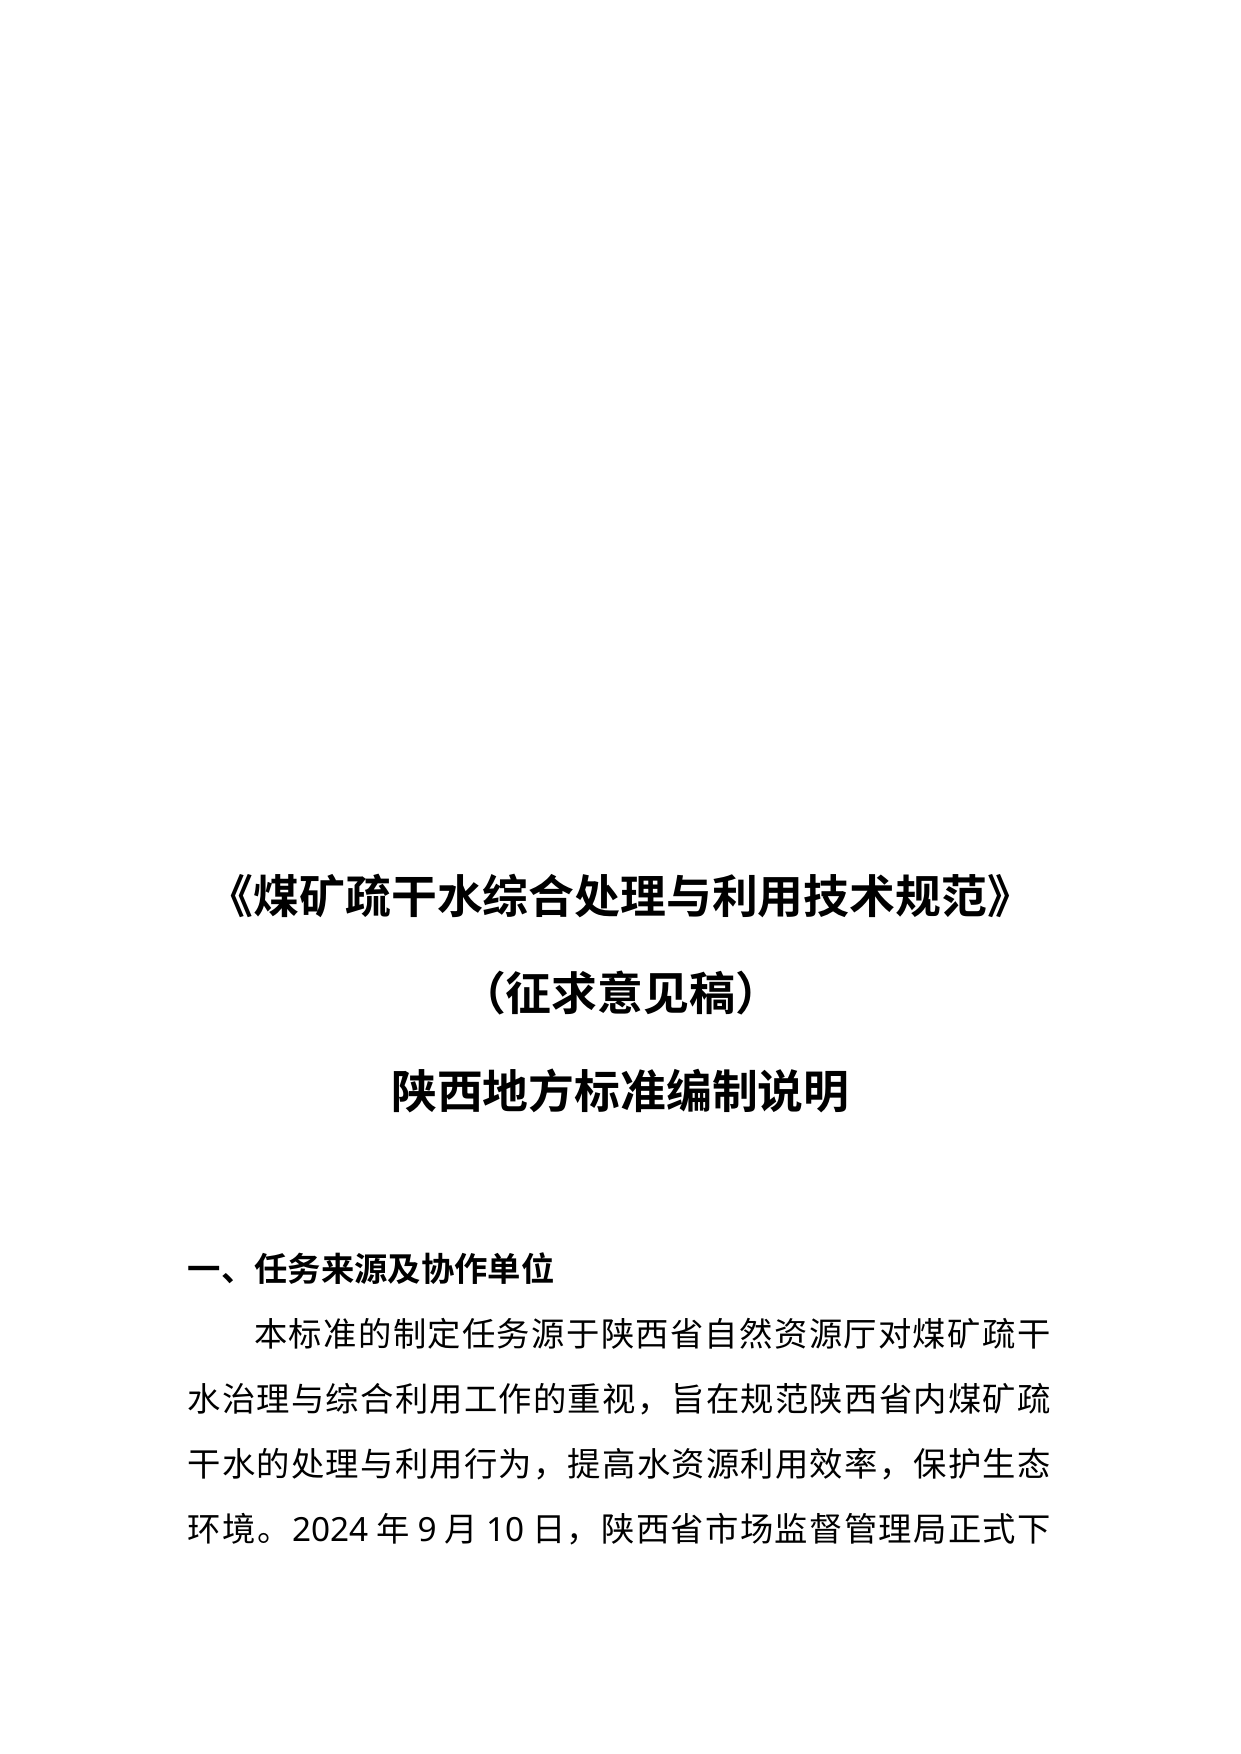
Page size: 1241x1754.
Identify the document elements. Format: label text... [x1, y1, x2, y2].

text 一、任务来源及协作单位 [187, 1234, 1053, 1299]
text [187, 1299, 1053, 1559]
text （征求意见稿） [187, 942, 1053, 1039]
text 《煤矿疏干水综合处理与利用技术规范》 [187, 844, 1053, 942]
text 陕西地方标准编制说明 [187, 1039, 1053, 1137]
